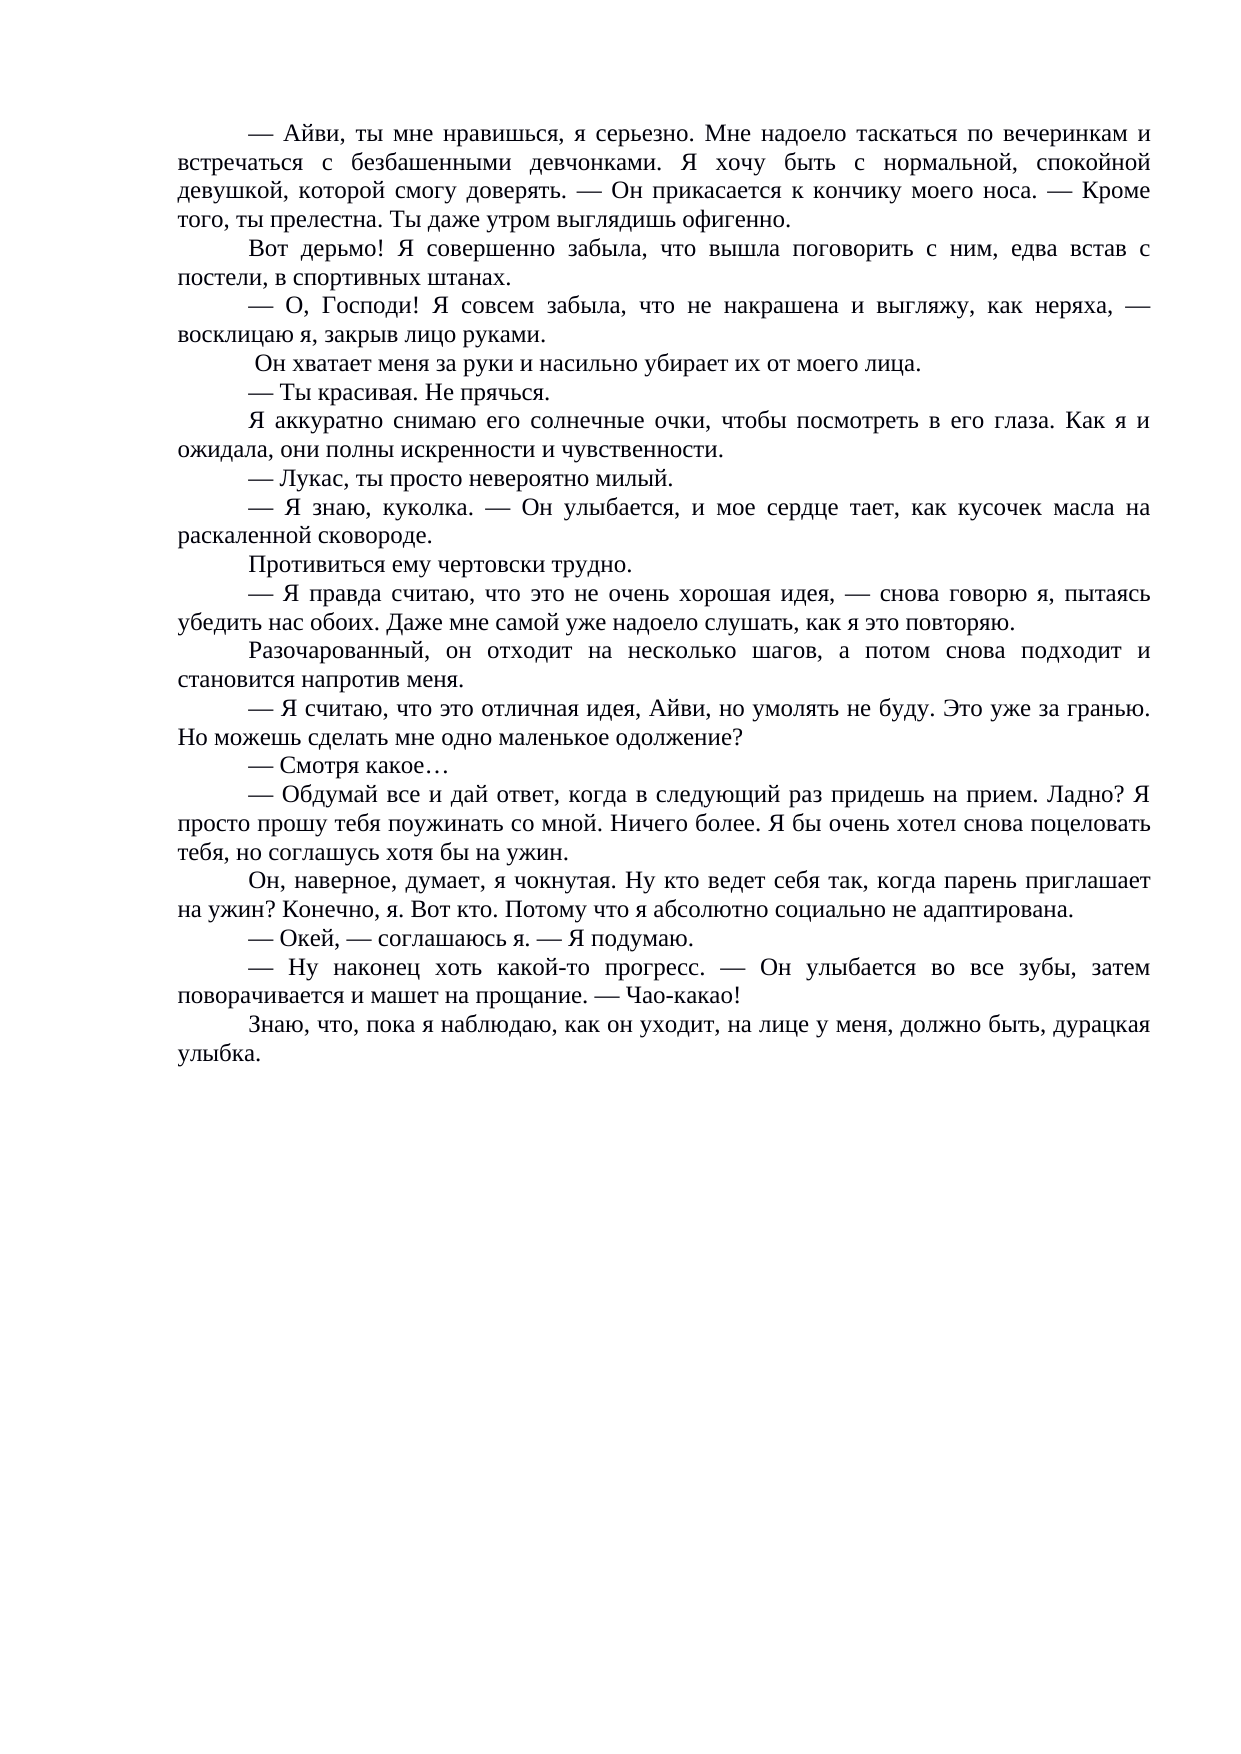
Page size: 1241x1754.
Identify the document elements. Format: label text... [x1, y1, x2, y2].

text Противиться ему чертовски трудно. [177, 549, 1152, 578]
text Знаю, что, пока я наблюдаю, как он уходит, на лице у меня, должно быть, дурацкая улыбка. [177, 1009, 1152, 1067]
text — О, Господи! Я совсем забыла, что не накрашена и выгляжу, как неряха, — восклицаю я, закрыв лицо руками. [177, 291, 1152, 348]
text Вот дерьмо! Я совершенно забыла, что вышла поговорить с ним, едва встав с постели, в спортивных штанах. [177, 233, 1152, 291]
text — Ну наконец хоть какой-то прогресс. — Он улыбается во все зубы, затем поворачивается и машет на прощание. — Чао-какао! [177, 952, 1152, 1009]
text — Ты красивая. Не прячься. [177, 377, 1152, 406]
text — Обдумай все и дай ответ, когда в следующий раз придешь на прием. Ладно? Я просто прошу тебя поужинать со мной. Ничего более. Я бы очень хотел снова поцеловать тебя, но соглашусь хотя бы на ужин. [177, 779, 1152, 866]
text — Айви, ты мне нравишься, я серьезно. Мне надоело таскаться по вечеринкам и встречаться с безбашенными девчонками. Я хочу быть с нормальной, спокойной девушкой, которой смогу доверять. — Он прикасается к кончику моего носа. — Кроме того, ты прелестна. Ты даже утром выглядишь офигенно. [177, 118, 1152, 233]
text — Я знаю, куколка. — Он улыбается, и мое сердце тает, как кусочек масла на раскаленной сковороде. [177, 492, 1152, 549]
text Он хватает меня за руки и насильно убирает их от моего лица. [177, 348, 1152, 377]
text — Я считаю, что это отличная идея, Айви, но умолять не буду. Это уже за гранью. Но можешь сделать мне одно маленькое одолжение? [177, 693, 1152, 751]
text — Окей, — соглашаюсь я. — Я подумаю. [177, 923, 1152, 952]
text — Смотря какое… [177, 751, 1152, 779]
text Я аккуратно снимаю его солнечные очки, чтобы посмотреть в его глаза. Как я и ожидала, они полны искренности и чувственности. [177, 406, 1152, 463]
text — Лукас, ты просто невероятно милый. [177, 463, 1152, 492]
text — Я правда считаю, что это не очень хорошая идея, — снова говорю я, пытаясь убедить нас обоих. Даже мне самой уже надоело слушать, как я это повторяю. [177, 578, 1152, 636]
text Он, наверное, думает, я чокнутая. Ну кто ведет себя так, когда парень приглашает на ужин? Конечно, я. Вот кто. Потому что я абсолютно социально не адаптирована. [177, 866, 1152, 923]
text Разочарованный, он отходит на несколько шагов, а потом снова подходит и становится напротив меня. [177, 636, 1152, 693]
